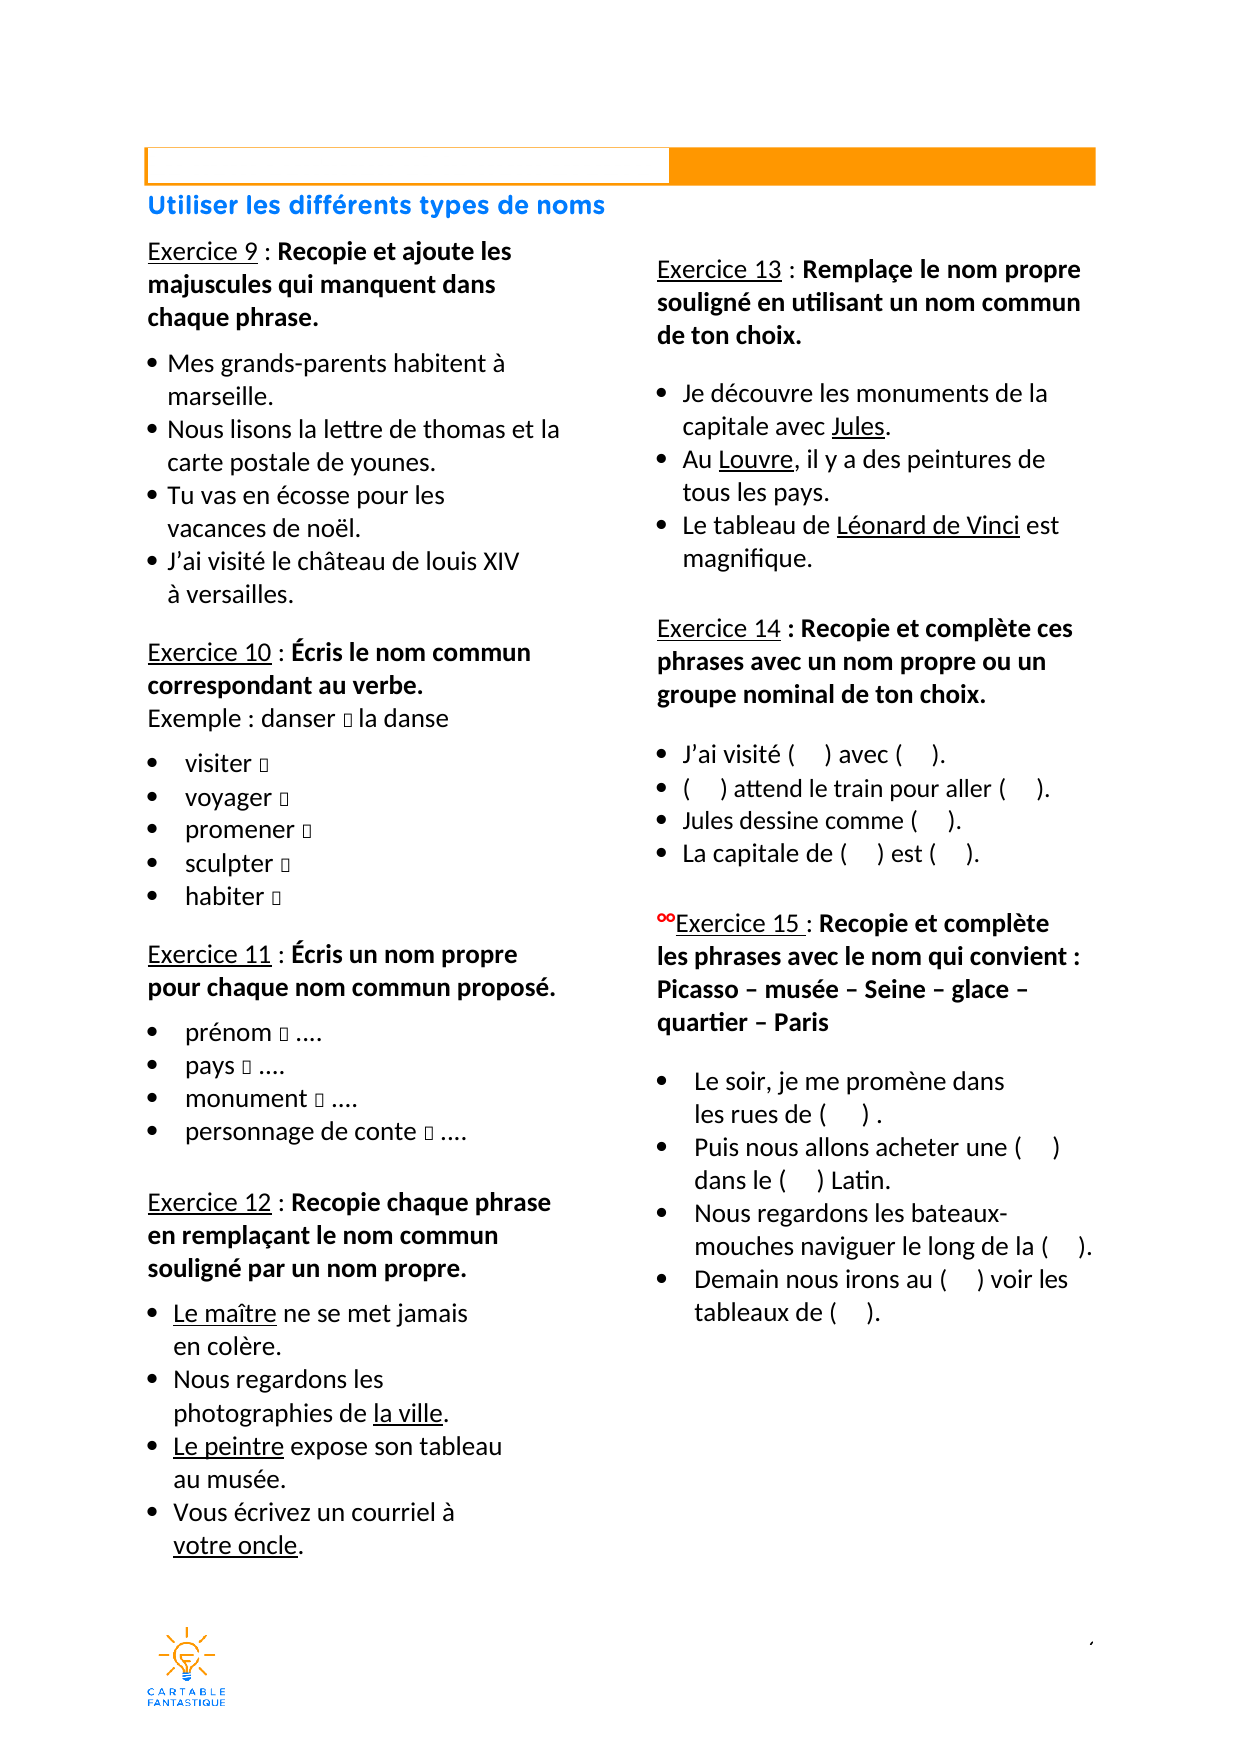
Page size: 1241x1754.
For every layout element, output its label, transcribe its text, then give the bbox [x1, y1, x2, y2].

text Exemple : danser  la danse [147, 701, 564, 734]
list sculpter  [147, 846, 564, 879]
list prénom  .... [147, 1015, 564, 1048]
list J’ai visité le château de louis XIV à versailles. [147, 544, 538, 610]
list Jules dessine comme ( ). [657, 804, 1140, 836]
list monument  .... [147, 1081, 564, 1114]
subtitle Exercice 14 : Recopie et complète ces phrases avec un nom propre ou un groupe nominal de ton choix. [657, 611, 1075, 710]
list Puis nous allons acheter une ( ) dans le ( ) Latin. [657, 1130, 1061, 1196]
picture [147, 189, 628, 220]
list personnage de conte  .... [147, 1114, 564, 1147]
picture [147, 147, 669, 183]
list Nous regardons les bateaux- mouches naviguer le long de la ( ). [657, 1196, 1093, 1262]
list La capitale de ( ) est ( ). [657, 836, 1140, 869]
subtitle Exercice 12 : Recopie chaque phrase en remplaçant le nom commun souligné par un nom propre. [147, 1185, 553, 1284]
list pays  .... [147, 1048, 564, 1081]
text Exercice 10 : Écris le nom commun correspondant au verbe. [147, 635, 533, 701]
list Le tableau de Léonard de Vinci est magnifique. [657, 508, 1059, 574]
list Demain nous irons au ( ) voir les tableaux de ( ). [657, 1262, 1076, 1328]
list Nous lisons la lettre de thomas et la carte postale de younes. [147, 412, 561, 478]
list Le peintre expose son tableau au musée. [147, 1429, 536, 1495]
list Tu vas en écosse pour les vacances de noël. [147, 478, 550, 544]
text Exercice 11 : Écris un nom propre pour chaque nom commun proposé. [147, 937, 559, 1003]
subtitle °°Exercice 15 : Recopie et complète les phrases avec le nom qui convient : Picasso – musée – Seine – glace – quartier – Paris [657, 907, 1082, 1039]
list Vous écrivez un courriel à votre oncle. [147, 1495, 520, 1561]
list promener  [147, 813, 564, 846]
subtitle Exercice 13 : Remplaçe le nom propre souligné en utilisant un nom commun de ton choix. [657, 252, 1081, 351]
list Je découvre les monuments de la capitale avec Jules. [657, 376, 1049, 442]
list Nous regardons les photographies de la ville. [147, 1363, 550, 1429]
list Le soir, je me promène dans les rues de ( ) . [657, 1064, 1041, 1130]
list visiter  [147, 747, 564, 780]
list Mes grands-parents habitent à marseille. [147, 346, 506, 412]
list ( ) attend le train pour aller ( ). [657, 770, 1140, 804]
picture [147, 1627, 225, 1706]
list voyager  [147, 780, 564, 813]
list Au Louvre, il y a des peintures de tous les pays. [657, 442, 1046, 508]
list J’ai visité ( ) avec ( ). [657, 736, 1140, 770]
subtitle Exercice 9 : Recopie et ajoute les majuscules qui manquent dans chaque phrase. [147, 234, 533, 333]
list habiter  [147, 879, 564, 912]
list Le maître ne se met jamais en colère. [147, 1296, 502, 1362]
